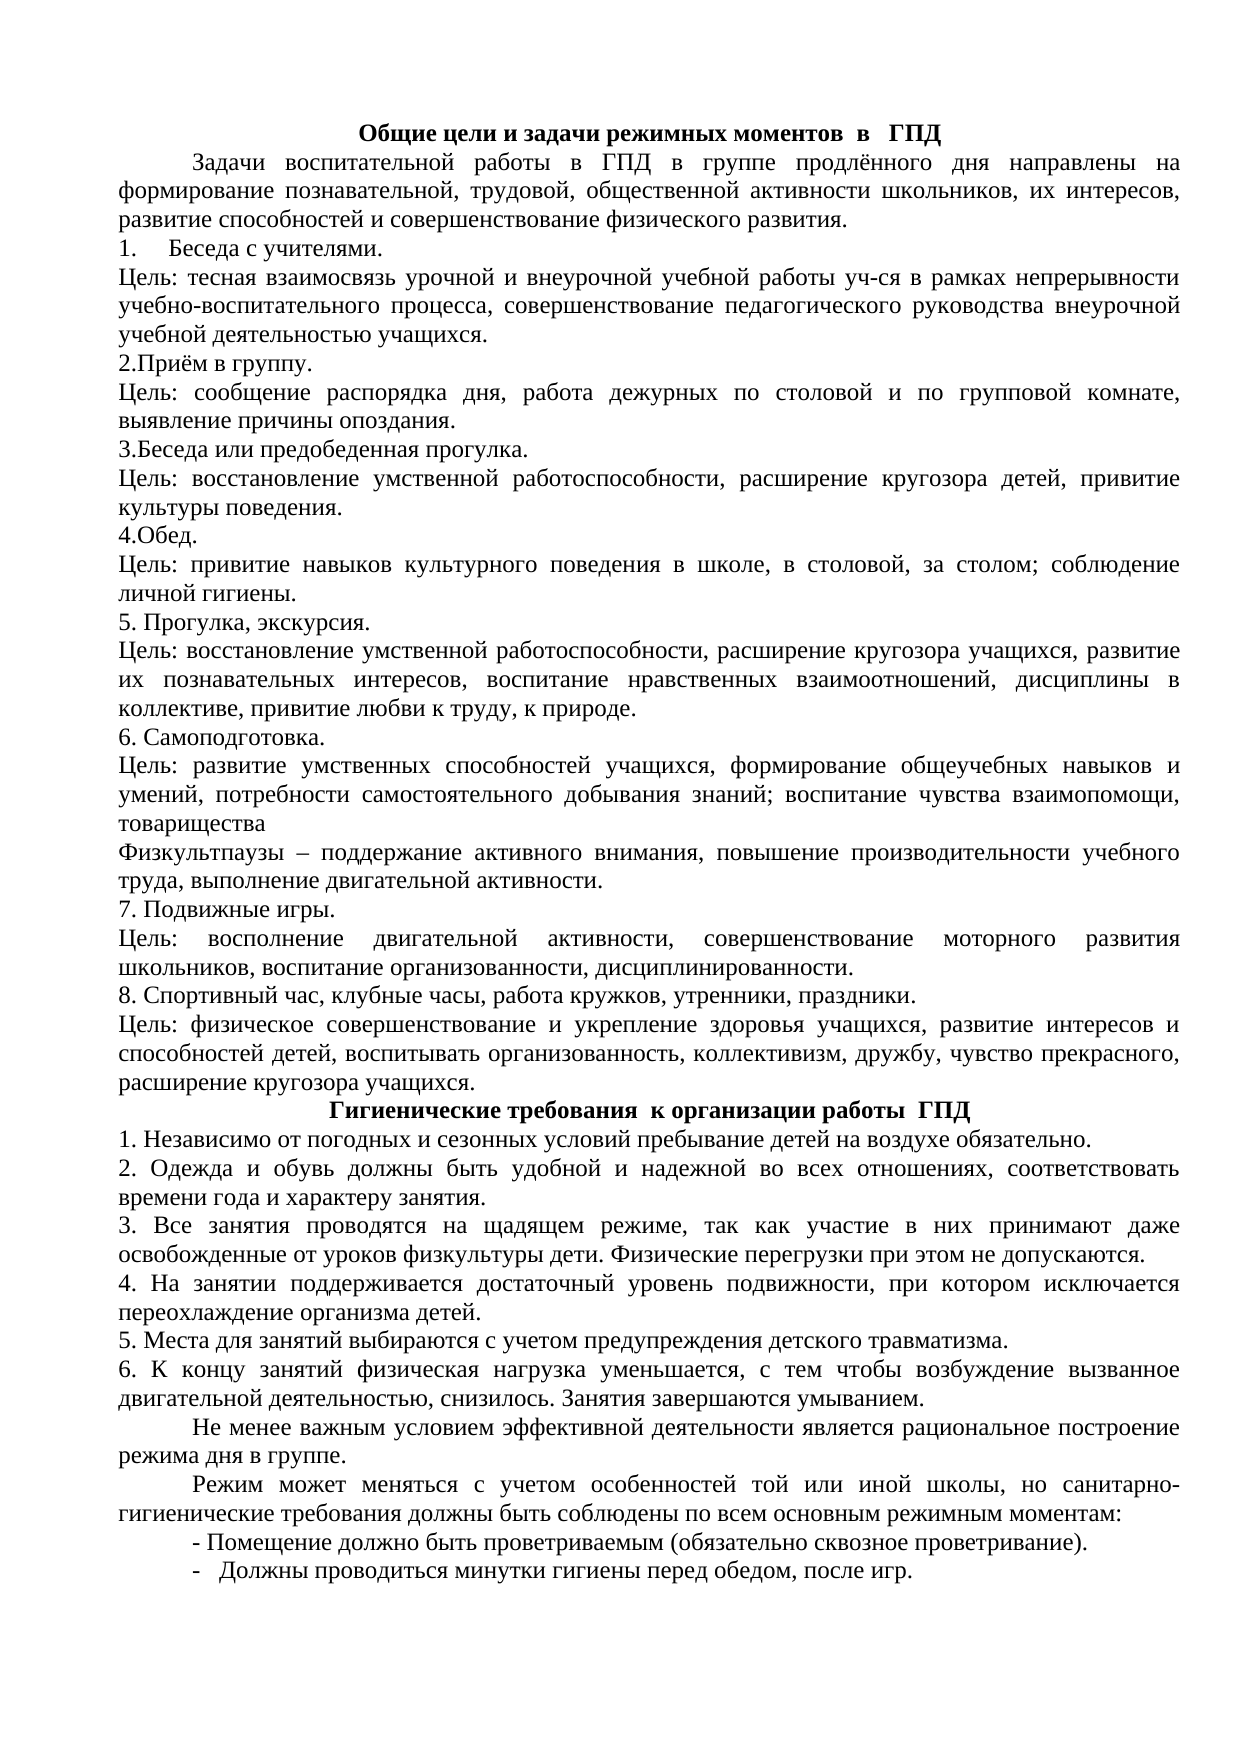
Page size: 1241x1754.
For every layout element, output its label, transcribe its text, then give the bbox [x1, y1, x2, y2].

text 6. Самоподготовка. [118, 722, 1181, 751]
text Цель: восполнение двигательной активности, совершенствование моторного развития школьников, воспитание организованности, дисциплинированности. [118, 923, 1181, 981]
text Цель: восстановление умственной работоспособности, расширение кругозора учащихся, развитие их познавательных интересов, воспитание нравственных взаимоотношений, дисциплины в коллективе, привитие любви к труду, к природе. [118, 636, 1181, 722]
text 2.Приём в группу. [118, 348, 1181, 377]
text 1. Независимо от погодных и сезонных условий пребывание детей на воздухе обязательно. [118, 1124, 1181, 1153]
text 3. Все занятия проводятся на щадящем режиме, так как участие в них принимают даже освобожденные от уроков физкультуры дети. Физические перегрузки при этом не допускаются. [118, 1211, 1181, 1268]
text - Помещение должно быть проветриваемым (обязательно сквозное проветривание). [118, 1527, 1181, 1556]
text 2. Одежда и обувь должны быть удобной и надежной во всех отношениях, соответствовать времени года и характеру занятия. [118, 1153, 1181, 1211]
text Режим может меняться с учетом особенностей той или иной школы, но санитарно-гигиенические требования должны быть соблюдены по всем основным режимным моментам: [118, 1469, 1181, 1527]
text 5. Прогулка, экскурсия. [118, 607, 1181, 636]
text - Должны проводиться минутки гигиены перед обедом, после игр. [118, 1556, 1181, 1584]
text Цель: тесная взаимосвязь урочной и внеурочной учебной работы уч-ся в рамках непрерывности учебно-воспитательного процесса, совершенствование педагогического руководства внеурочной учебной деятельностью учащихся. [118, 262, 1181, 348]
text Физкультпаузы – поддержание активного внимания, повышение производительности учебного труда, выполнение двигательной активности. [118, 837, 1181, 894]
text 7. Подвижные игры. [118, 894, 1181, 923]
text Цель: привитие навыков культурного поведения в школе, в столовой, за столом; соблюдение личной гигиены. [118, 549, 1181, 607]
text Цель: восстановление умственной работоспособности, расширение кругозора детей, привитие культуры поведения. [118, 463, 1181, 521]
text Общие цели и задачи режимных моментов в ГПД [118, 118, 1181, 147]
text Цель: сообщение распорядка дня, работа дежурных по столовой и по групповой комнате, выявление причины опоздания. [118, 377, 1181, 434]
text 8. Спортивный час, клубные часы, работа кружков, утренники, праздники. [118, 981, 1181, 1009]
text Гигиенические требования к организации работы ГПД [118, 1096, 1181, 1124]
text 4. На занятии поддерживается достаточный уровень подвижности, при котором исключается переохлаждение организма детей. [118, 1268, 1181, 1326]
text 1. Беседа с учителями. [118, 233, 1181, 262]
text Задачи воспитательной работы в ГПД в группе продлённого дня направлены на формирование познавательной, трудовой, общественной активности школьников, их интересов, развитие способностей и совершенствование физического развития. [118, 147, 1181, 233]
text Цель: развитие умственных способностей учащихся, формирование общеучебных навыков и умений, потребности самостоятельного добывания знаний; воспитание чувства взаимопомощи, товарищества [118, 751, 1181, 837]
text 5. Места для занятий выбираются с учетом предупреждения детского травматизма. [118, 1326, 1181, 1354]
text Цель: физическое совершенствование и укрепление здоровья учащихся, развитие интересов и способностей детей, воспитывать организованность, коллективизм, дружбу, чувство прекрасного, расширение кругозора учащихся. [118, 1009, 1181, 1096]
text 4.Обед. [118, 521, 1181, 549]
text 6. К концу занятий физическая нагрузка уменьшается, с тем чтобы возбуждение вызванное двигательной деятельностью, снизилось. Занятия завершаются умыванием. [118, 1354, 1181, 1412]
text Не менее важным условием эффективной деятельности является рациональное построение режима дня в группе. [118, 1412, 1181, 1469]
text 3.Беседа или предобеденная прогулка. [118, 434, 1181, 463]
